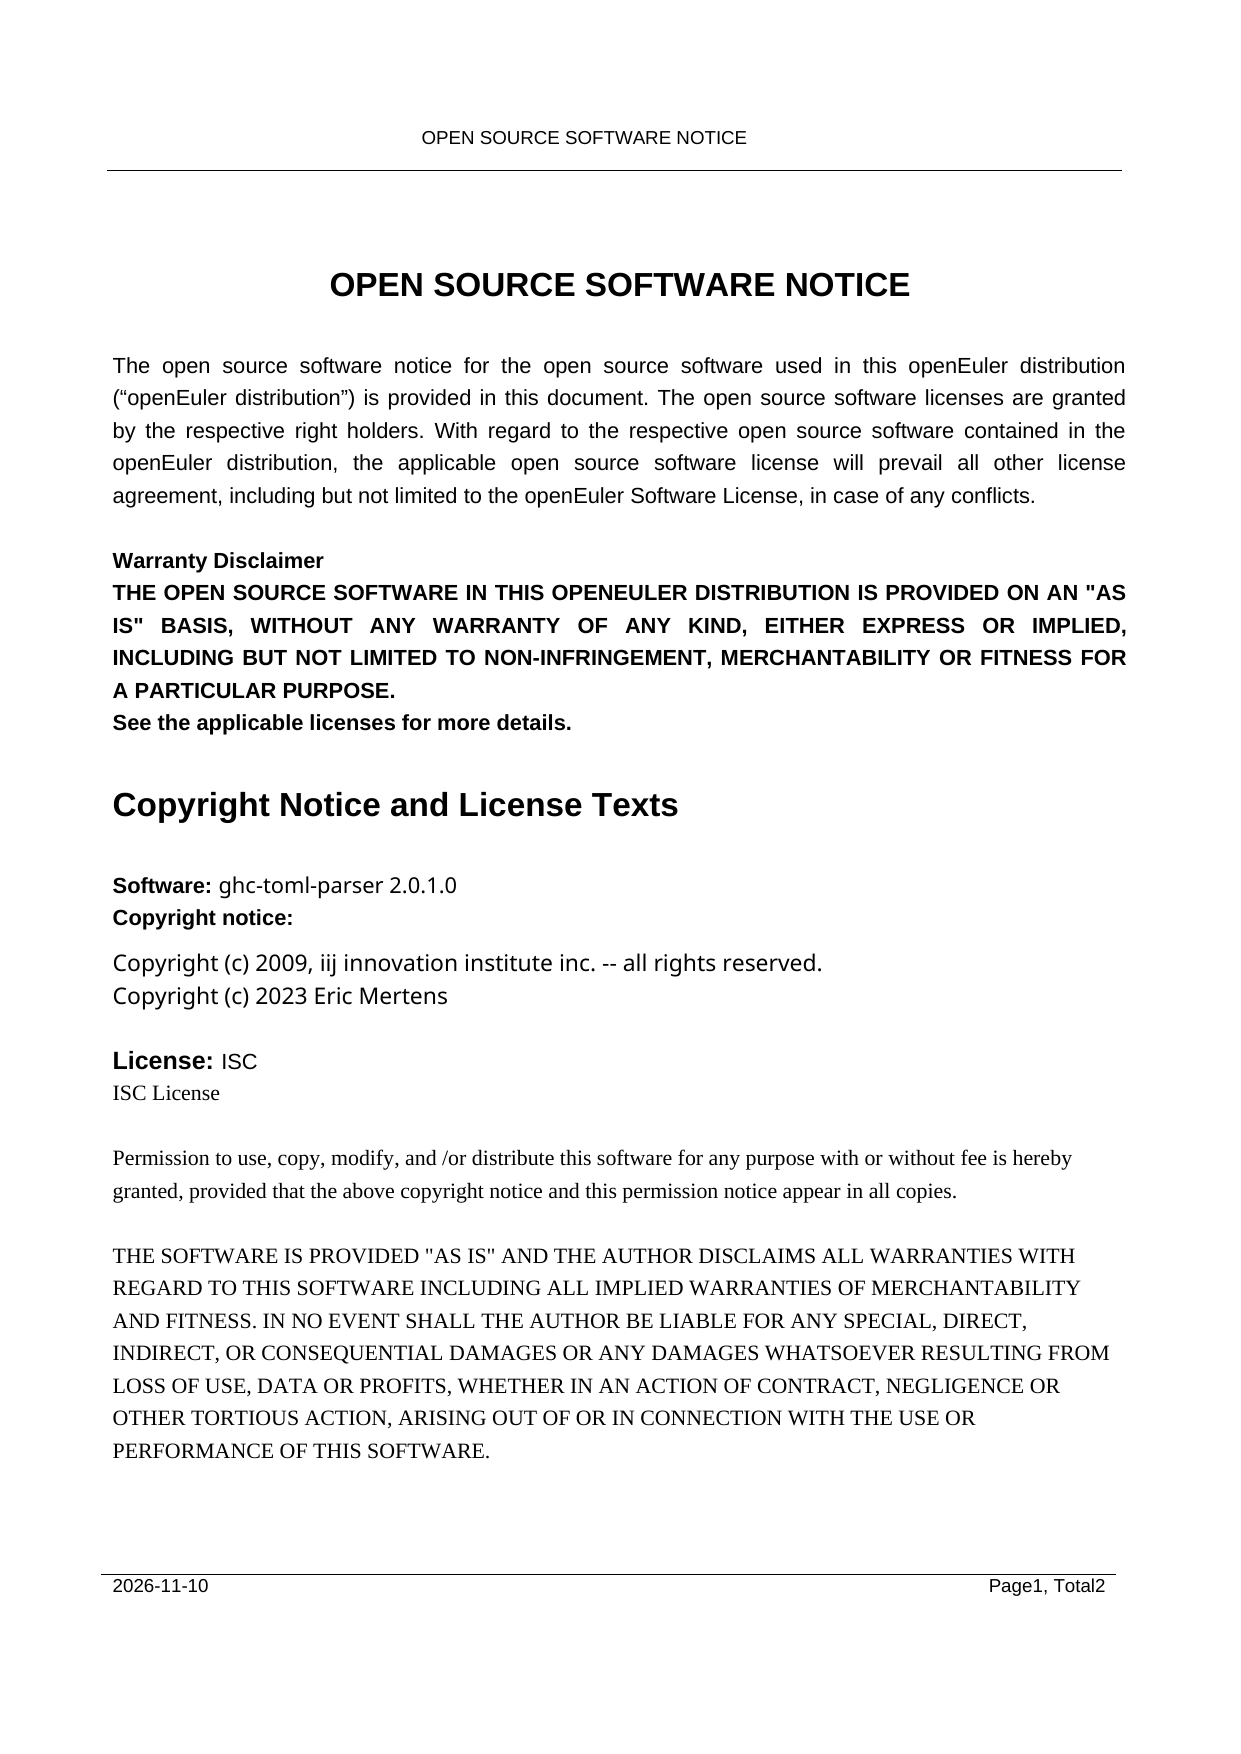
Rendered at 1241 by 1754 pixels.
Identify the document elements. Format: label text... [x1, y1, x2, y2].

text Copyright (c) 2009, iij innovation institute inc. -- all rights reserved. Copyright (c) 2023 Eric Mertens [112, 947, 1128, 1044]
text OPEN SOURCE SOFTWARE NOTICE [112, 251, 1128, 316]
text Copyright Notice and License Texts [112, 771, 1128, 836]
text THE OPEN SOURCE SOFTWARE IN THIS OPENEULER DISTRIBUTION IS PROVIDED ON AN "AS IS" BASIS, WITHOUT ANY WARRANTY OF ANY KIND, EITHER EXPRESS OR IMPLIED, INCLUDING BUT NOT LIMITED TO NON-INFRINGEMENT, MERCHANTABILITY OR FITNESS FOR A PARTICULAR PURPOSE. See the applicable licenses for more details. [112, 576, 1128, 739]
text License: ISC [112, 1044, 1128, 1077]
text ISC License Permission to use, copy, modify, and /or distribute this software for any purpose with or without fee is hereby granted, provided that the above copyright notice and this permission notice appear in all copies. THE SOFTWARE IS PROVIDED "AS IS" AND THE AUTHOR DISCLAIMS ALL WARRANTIES WITH REGARD TO THIS SOFTWARE INCLUDING ALL IMPLIED WARRANTIES OF MERCHANTABILITY AND FITNESS. IN NO EVENT SHALL THE AUTHOR BE LIABLE FOR ANY SPECIAL, DIRECT, INDIRECT, OR CONSEQUENTIAL DAMAGES OR ANY DAMAGES WHATSOEVER RESULTING FROM LOSS OF USE, DATA OR PROFITS, WHETHER IN AN ACTION OF CONTRACT, NEGLIGENCE OR OTHER TORTIOUS ACTION, ARISING OUT OF OR IN CONNECTION WITH THE USE OR PERFORMANCE OF THIS SOFTWARE. [112, 1077, 1128, 1499]
text Warranty Disclaimer [112, 544, 1128, 576]
title Software: ghc-toml-parser 2.0.1.0 [112, 869, 1128, 901]
text Copyright notice: [112, 901, 1128, 934]
text The open source software notice for the open source software used in this openEuler distribution (“openEuler distribution”) is provided in this document. The open source software licenses are granted by the respective right holders. With regard to the respective open source software contained in the openEuler distribution, the applicable open source software license will prevail all other license agreement, including but not limited to the openEuler Software License, in case of any conflicts. [112, 349, 1128, 511]
